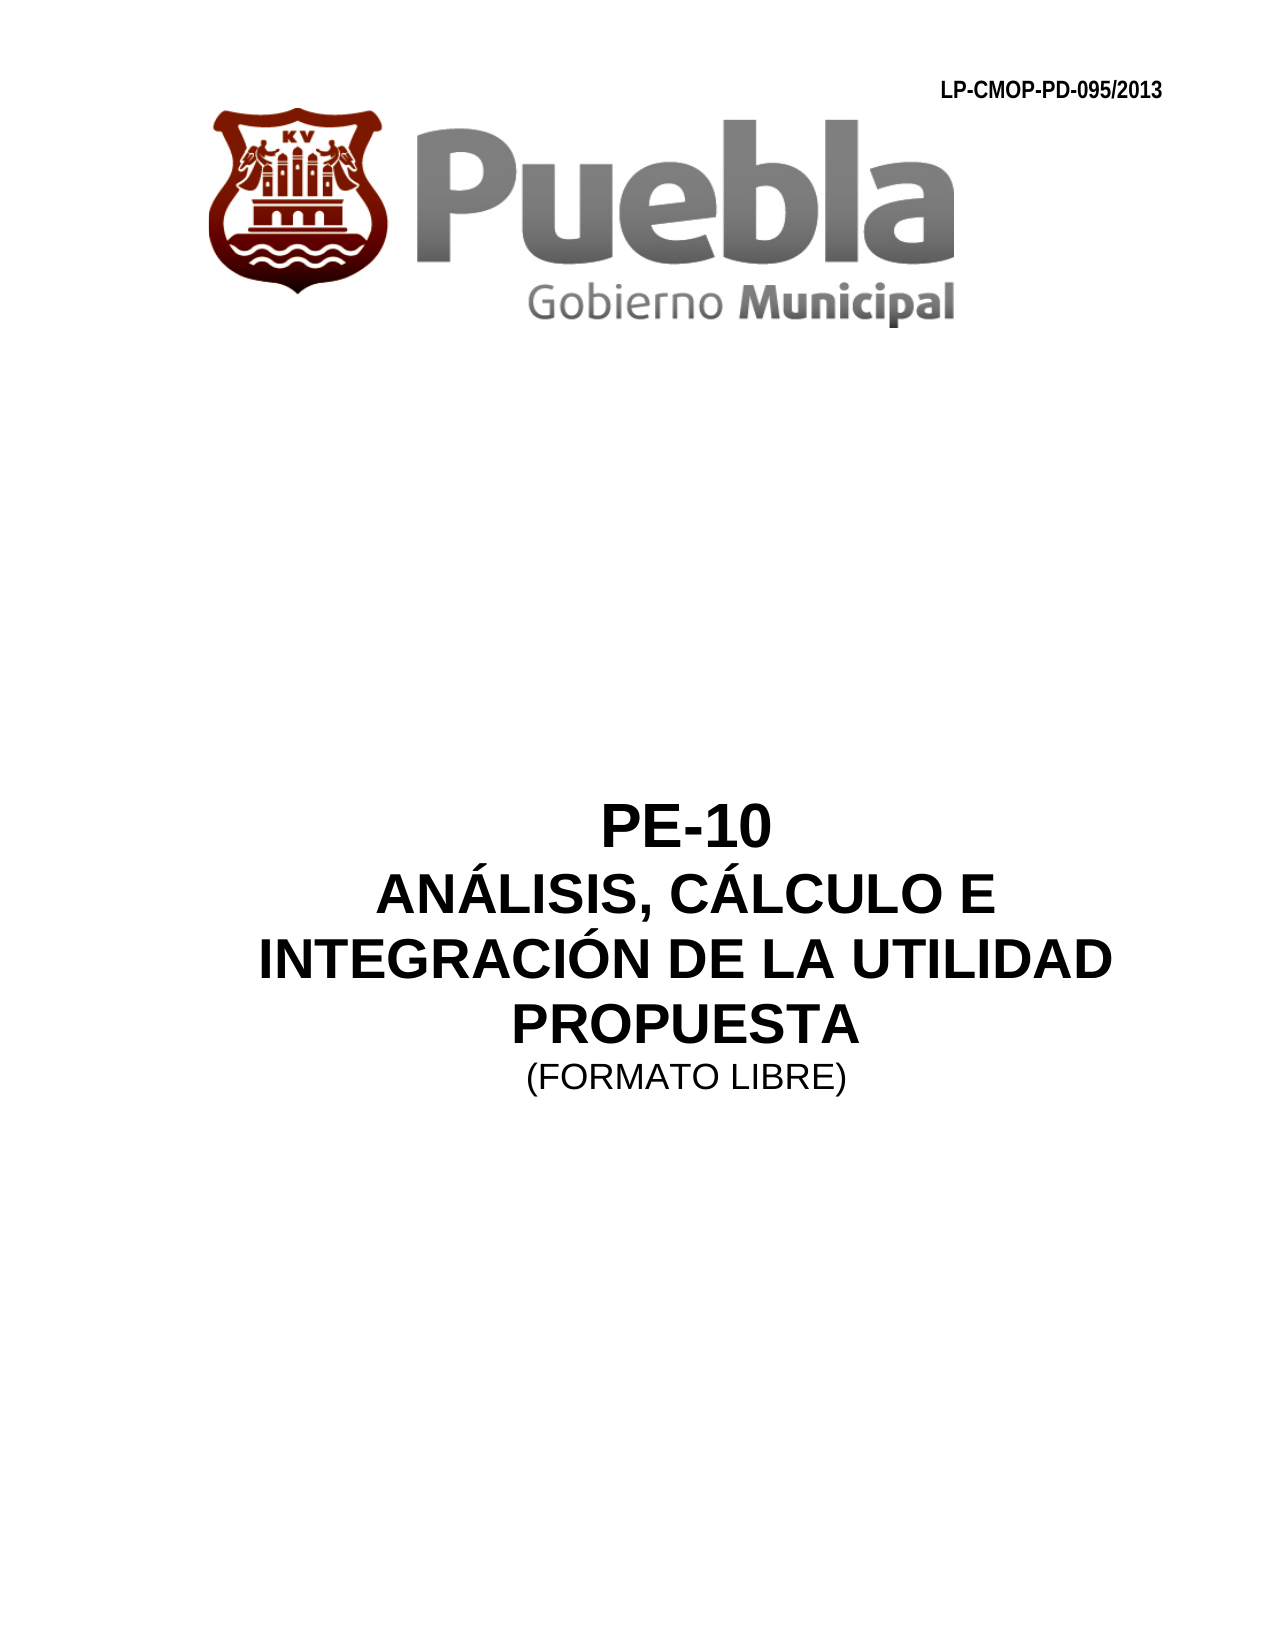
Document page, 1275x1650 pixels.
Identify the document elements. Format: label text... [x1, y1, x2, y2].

text PE-10 [112, 789, 1261, 861]
picture [208, 108, 954, 328]
text (FORMATO LIBRE) [112, 1055, 1261, 1097]
text ANÁLISIS, CÁLCULO E [112, 861, 1261, 926]
text INTEGRACIÓN DE [112, 926, 1261, 1055]
